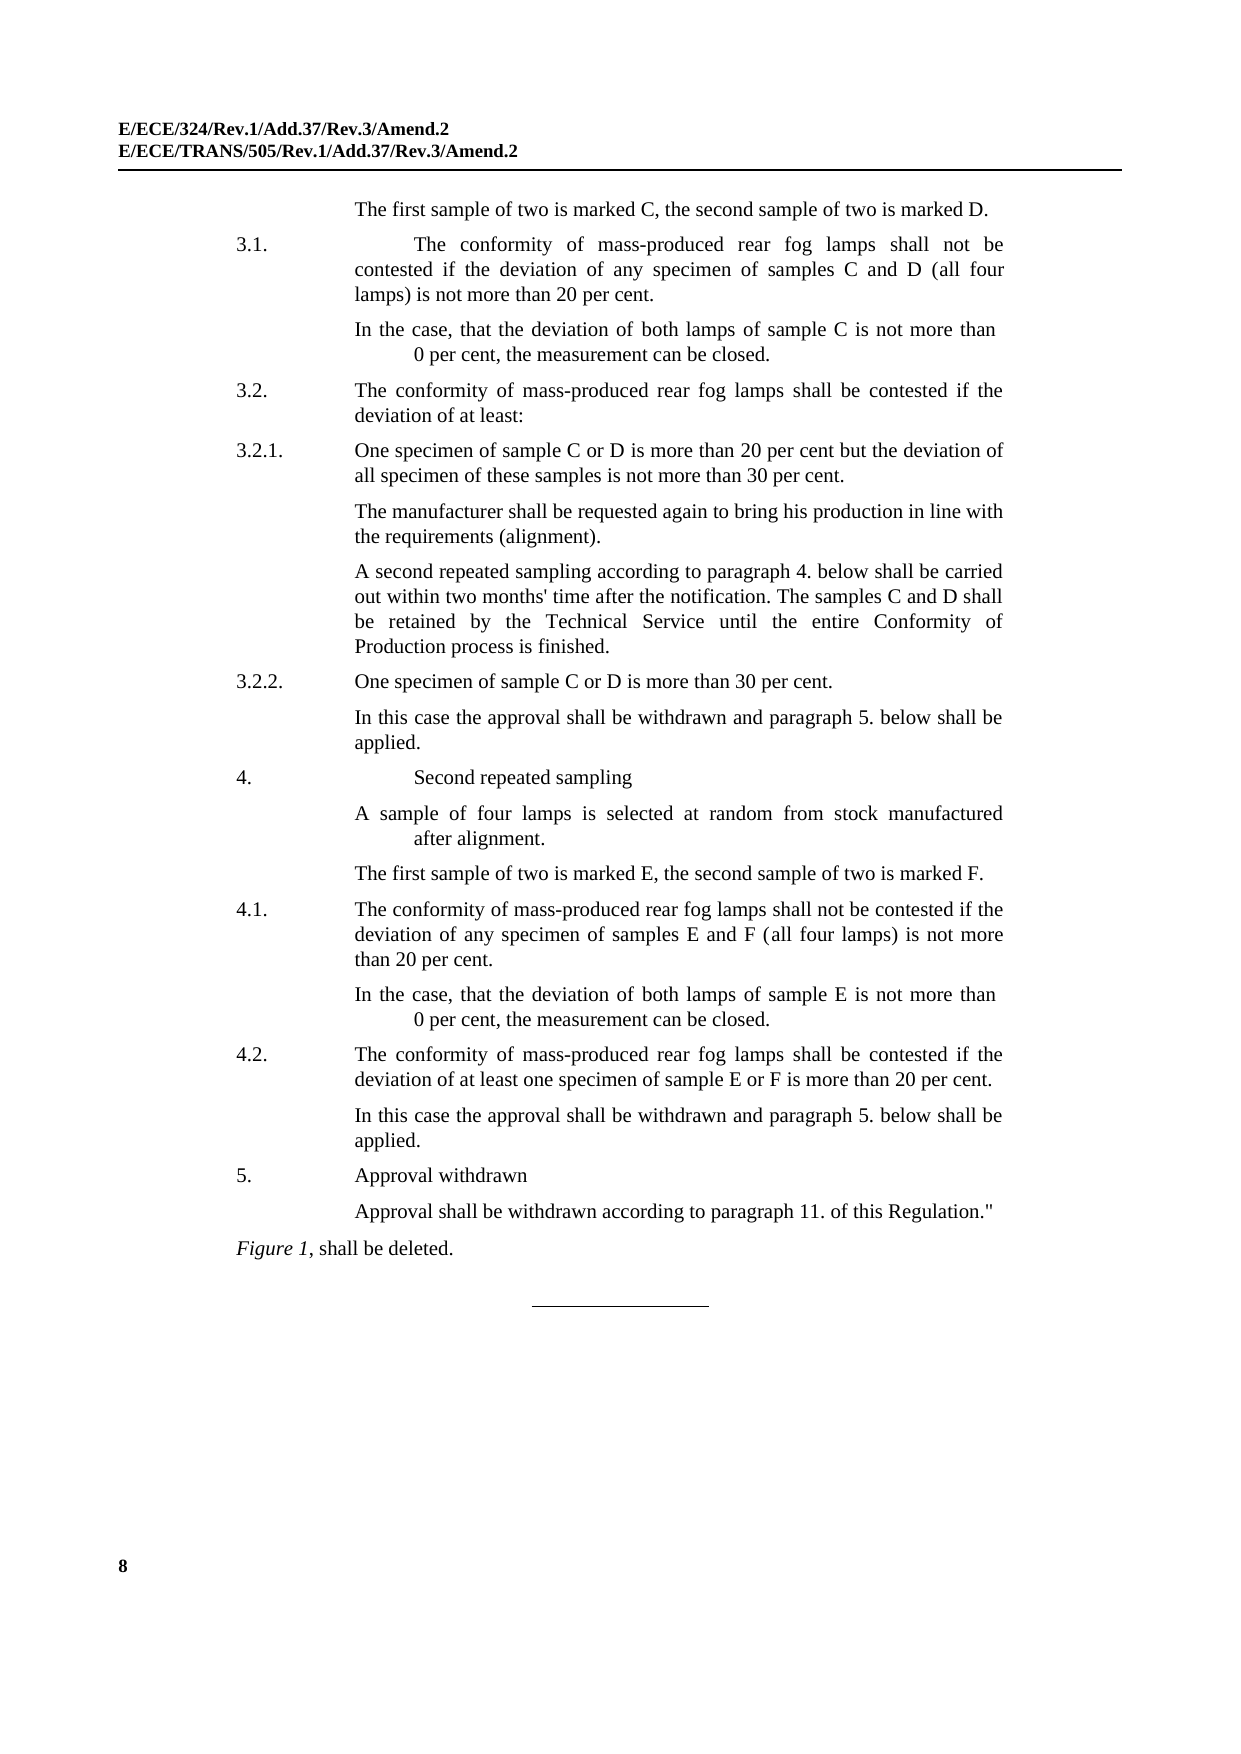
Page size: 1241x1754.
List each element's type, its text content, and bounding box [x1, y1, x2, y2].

text 3.2.2. One specimen of sample C or D is more than 30 per cent. [236, 668, 1004, 693]
text The manufacturer shall be requested again to bring his production in line with the requirements (alignment). [354, 498, 1004, 548]
text 3.1. The conformity of mass-produced rear fog lamps shall not be contested if the deviation of any specimen of samples C and D (all four lamps) is not more than 20 per cent. [236, 231, 1004, 306]
text Approval shall be withdrawn according to paragraph 11. of this Regulation." [354, 1198, 1004, 1223]
text 5. Approval withdrawn [236, 1162, 1004, 1187]
text Figure 1, shall be deleted. [236, 1235, 1004, 1260]
text In this case the approval shall be withdrawn and paragraph 5. below shall be applied. [354, 1102, 1004, 1152]
text A sample of four lamps is selected at random from stock manufactured after alignment. [354, 800, 1004, 850]
text The first sample of two is marked C, the second sample of two is marked D. [354, 196, 1004, 221]
text A second repeated sampling according to paragraph 4. below shall be carried out within two months' time after the notification. The samples C and D shall be retained by the Technical Service until the entire Conformity of Production process is finished. [354, 558, 1004, 658]
text 4. Second repeated sampling [236, 764, 1004, 789]
text 4.1. The conformity of mass-produced rear fog lamps shall not be contested if the deviation of any specimen of samples E and F (all four lamps) is not more than 20 per cent. [236, 896, 1004, 971]
text In the case, that the deviation of both lamps of sample C is not more than 0 per cent, the measurement can be closed. [354, 316, 1004, 366]
text The first sample of two is marked E, the second sample of two is marked F. [354, 860, 1004, 885]
text In this case the approval shall be withdrawn and paragraph 5. below shall be applied. [354, 704, 1004, 754]
text In the case, that the deviation of both lamps of sample E is not more than 0 per cent, the measurement can be closed. [354, 981, 1004, 1031]
text 3.2. The conformity of mass-produced rear fog lamps shall be contested if the deviation of at least: [236, 377, 1004, 427]
text 4.2. The conformity of mass-produced rear fog lamps shall be contested if the deviation of at least one specimen of sample E or F is more than 20 per cent. [236, 1041, 1004, 1091]
text 3.2.1. One specimen of sample C or D is more than 20 per cent but the deviation of all specimen of these samples is not more than 30 per cent. [236, 437, 1004, 487]
